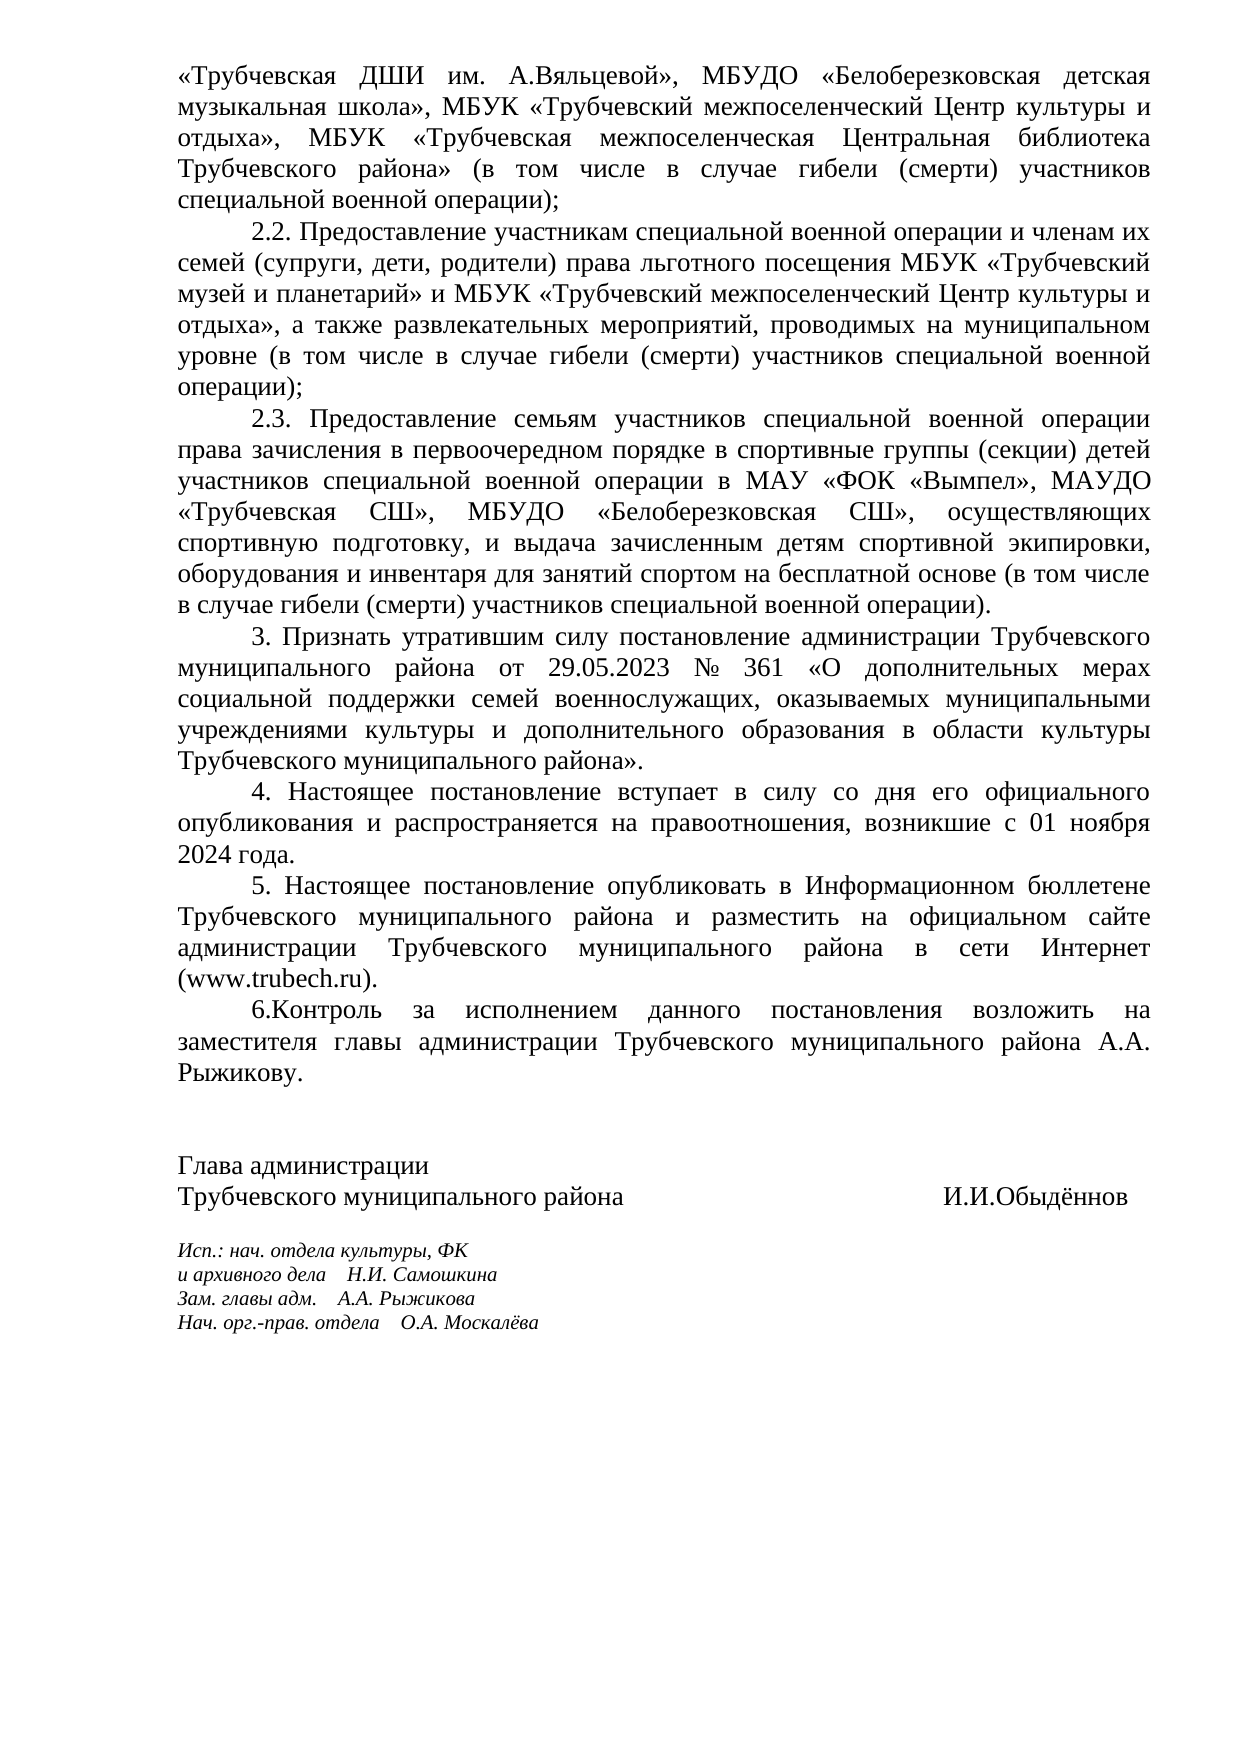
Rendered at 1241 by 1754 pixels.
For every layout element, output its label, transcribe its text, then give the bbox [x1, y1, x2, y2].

text и архивного дела Н.И. Самошкина [177, 1262, 1152, 1286]
text 5. Настоящее постановление опубликовать в Информационном бюллетене Трубчевского муниципального района и разместить на официальном сайте администрации Трубчевского муниципального района в сети Интернет (www.trubech.ru). [177, 869, 1152, 993]
text 3. Признать утратившим силу постановление администрации Трубчевского муниципального района от 29.05.2023 № 361 «О дополнительных мерах социальной поддержки семей военнослужащих, оказываемых муниципальными учреждениями культуры и дополнительного образования в области культуры Трубчевского муниципального района». [177, 620, 1152, 775]
list 2.3. Предоставление семьям участников специальной военной операции права зачисления в первоочередном порядке в спортивные группы (секции) детей участников специальной военной операции в МАУ «ФОК «Вымпел», МАУДО «Трубчевская СШ», МБУДО «Белоберезковская СШ», осуществляющих спортивную подготовку, и выдача зачисленным детям спортивной экипировки, оборудования и инвентаря для занятий спортом на бесплатной основе (в том числе в случае гибели (смерти) участников специальной военной операции). [177, 402, 1152, 620]
text Глава администрации [177, 1149, 1152, 1180]
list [177, 59, 1152, 215]
text Исп.: нач. отдела культуры, ФК [177, 1238, 1152, 1262]
list 2.2. Предоставление участникам специальной военной операции и членам их семей (супруги, дети, родители) права льготного посещения МБУК «Трубчевский музей и планетарий» и МБУК «Трубчевский межпоселенческий Центр культуры и отдыха», а также развлекательных мероприятий, проводимых на муниципальном уровне (в том числе в случае гибели (смерти) участников специальной военной операции); [177, 215, 1152, 402]
text Зам. главы адм. А.А. Рыжикова [177, 1286, 1152, 1310]
text 4. Настоящее постановление вступает в силу со дня его официального опубликования и распространяется на правоотношения, возникшие с 01 ноября 2024 года. [177, 775, 1152, 869]
text Трубчевского муниципального района И.И.Обыдённов [177, 1180, 1152, 1211]
text Нач. орг.-прав. отдела О.А. Москалёва [177, 1310, 1152, 1334]
text 6.Контроль за исполнением данного постановления возложить на заместителя главы администрации Трубчевского муниципального района А.А. Рыжикову. [177, 993, 1152, 1087]
